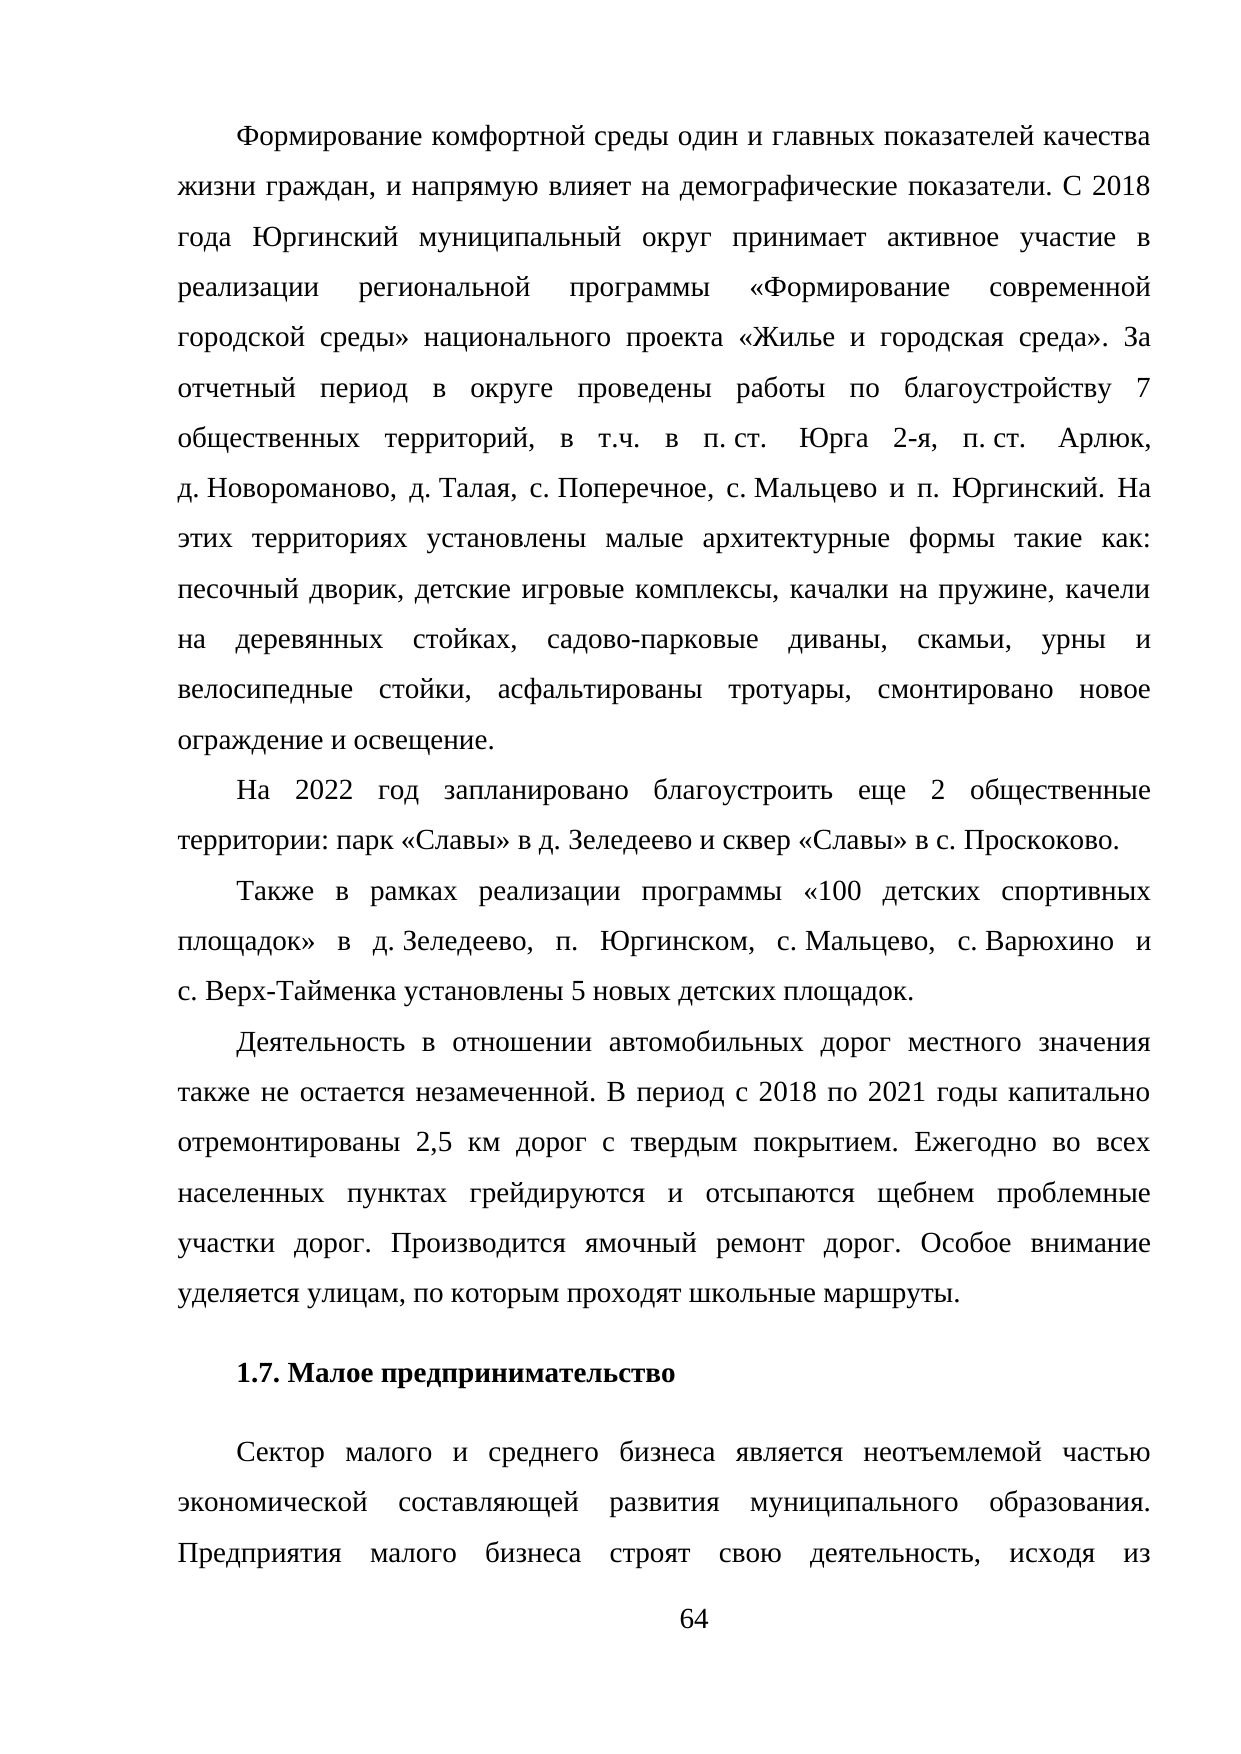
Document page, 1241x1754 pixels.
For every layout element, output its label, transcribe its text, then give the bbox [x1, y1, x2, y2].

subtitle Малое предпринимательство [236, 1355, 1152, 1388]
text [177, 1434, 1152, 1568]
text Деятельность в отношении автомобильных дорог местного значения также не остается незамеченной. В период с 2018 по 2021 годы капитально отремонтированы 2,5 км дорог с твердым покрытием. Ежегодно во всех населенных пунктах грейдируются и отсыпаются щебнем проблемные участки дорог. Производится ямочный ремонт дорог. Особое внимание уделяется улицам, по которым проходят школьные маршруты. [177, 1024, 1152, 1309]
text Формирование комфортной среды один и главных показателей качества жизни граждан, и напрямую влияет на демографические показатели. С 2018 года Юргинский муниципальный округ принимает активное участие в реализации региональной программы «Формирование современной городской среды» национального проекта «Жилье и городская среда». За отчетный период в округе проведены работы по благоустройству 7 общественных территорий, в т.ч. в п. ст. Юрга 2-я, п. ст. Арлюк, д. Новороманово, д. Талая, с. Поперечное, с. Мальцево и п. Юргинский. На этих территориях установлены малые архитектурные формы такие как: песочный дворик, детские игровые комплексы, качалки на пружине, качели на деревянных стойках, садово-парковые диваны, скамьи, урны и велосипедные стойки, асфальтированы тротуары, смонтировано новое ограждение и освещение. [177, 118, 1152, 755]
text На 2022 год запланировано благоустроить еще 2 общественные территории: парк «Славы» в д. Зеледеево и сквер «Славы» в с. Проскоково. [177, 772, 1152, 856]
text Также в рамках реализации программы «100 детских спортивных площадок» в д. Зеледеево, п. Юргинском, с. Мальцево, с. Варюхино и с. Верх-Тайменка установлены 5 новых детских площадок. [177, 873, 1152, 1007]
